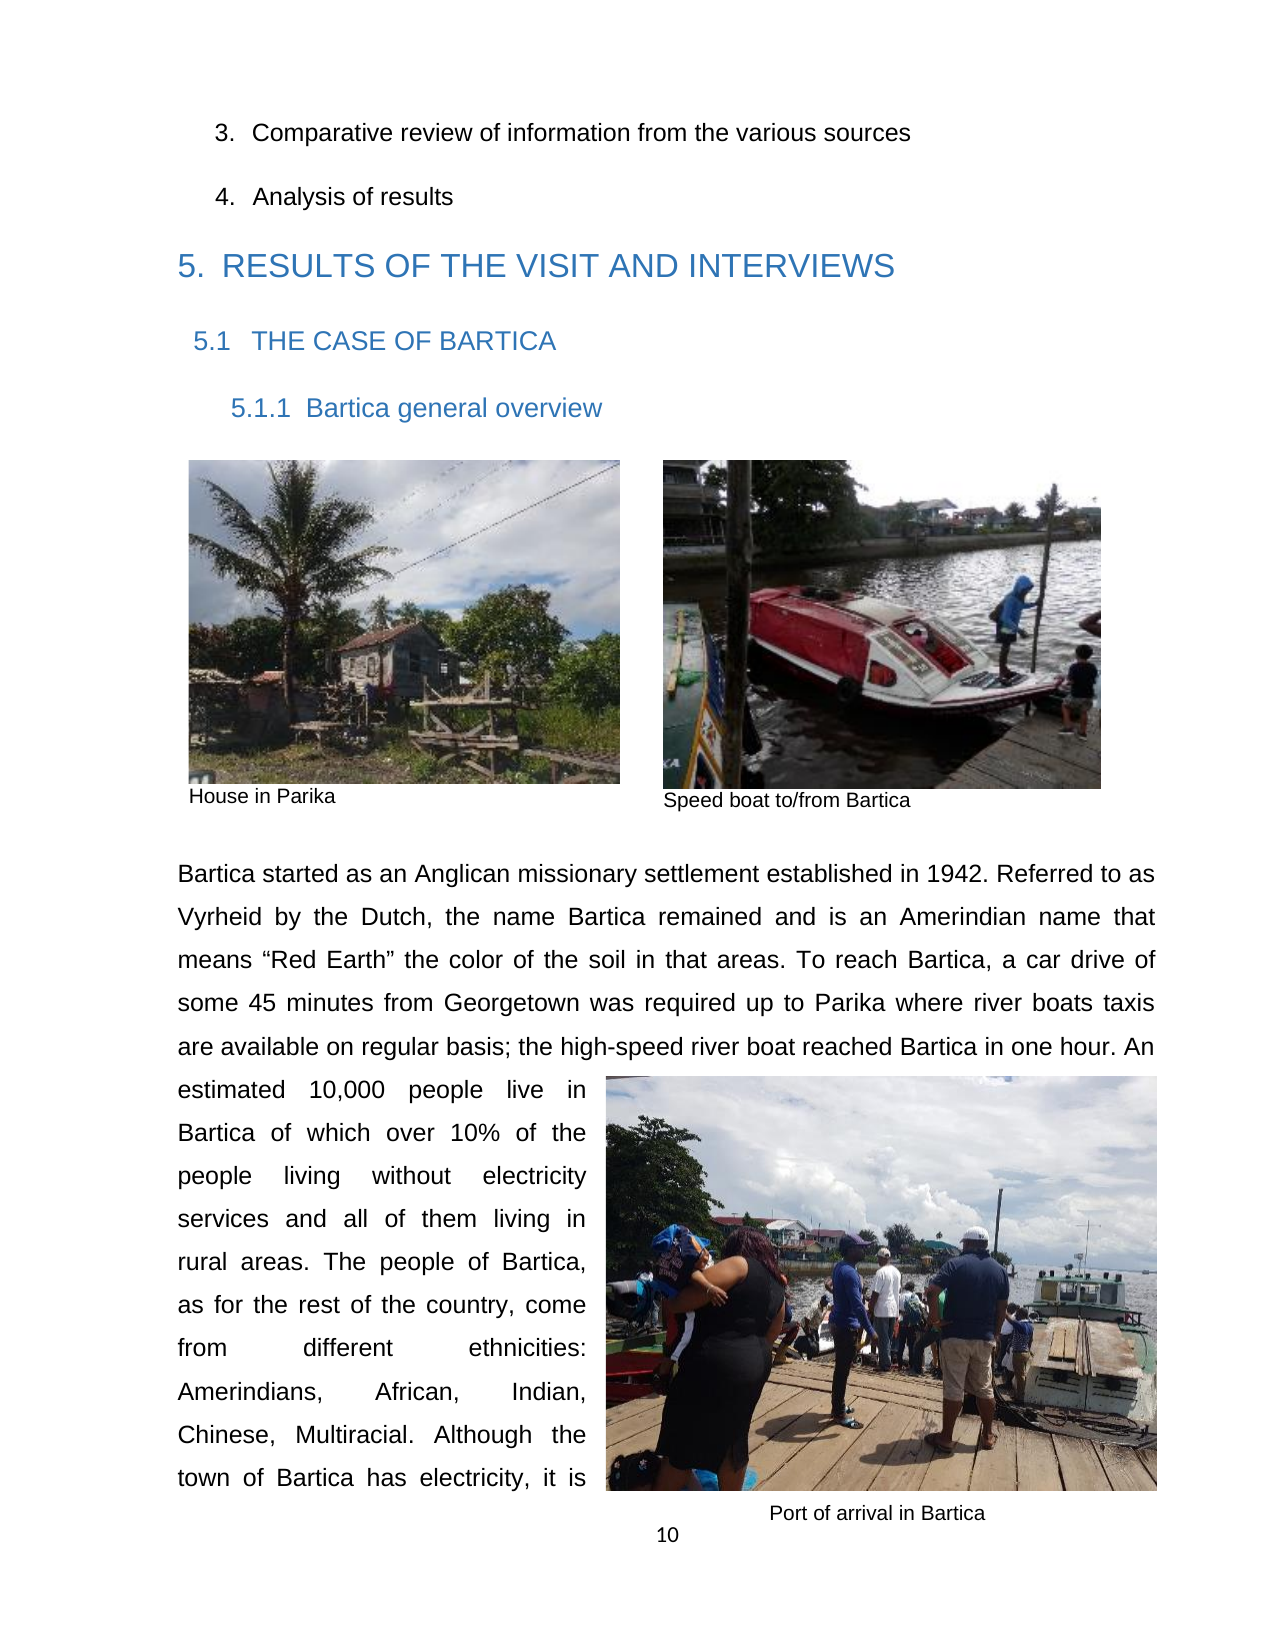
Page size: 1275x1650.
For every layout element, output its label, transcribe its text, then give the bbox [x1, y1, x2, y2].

picture [663, 460, 1101, 789]
list Analysis of results [215, 182, 1157, 211]
table_header House in Parika [177, 460, 652, 812]
subtitle RESULTS OF THE VISIT AND INTERVIEWS [177, 246, 1157, 284]
picture [605, 1076, 1157, 1491]
table_header Speed boat to/from Bartica [652, 460, 1126, 812]
picture [188, 460, 620, 784]
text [177, 859, 1157, 1492]
subtitle THE CASE OF BARTICA [193, 324, 1157, 356]
subtitle Bartica general overview [231, 392, 1157, 423]
list Comparative review of information from the various sources [214, 118, 1157, 147]
